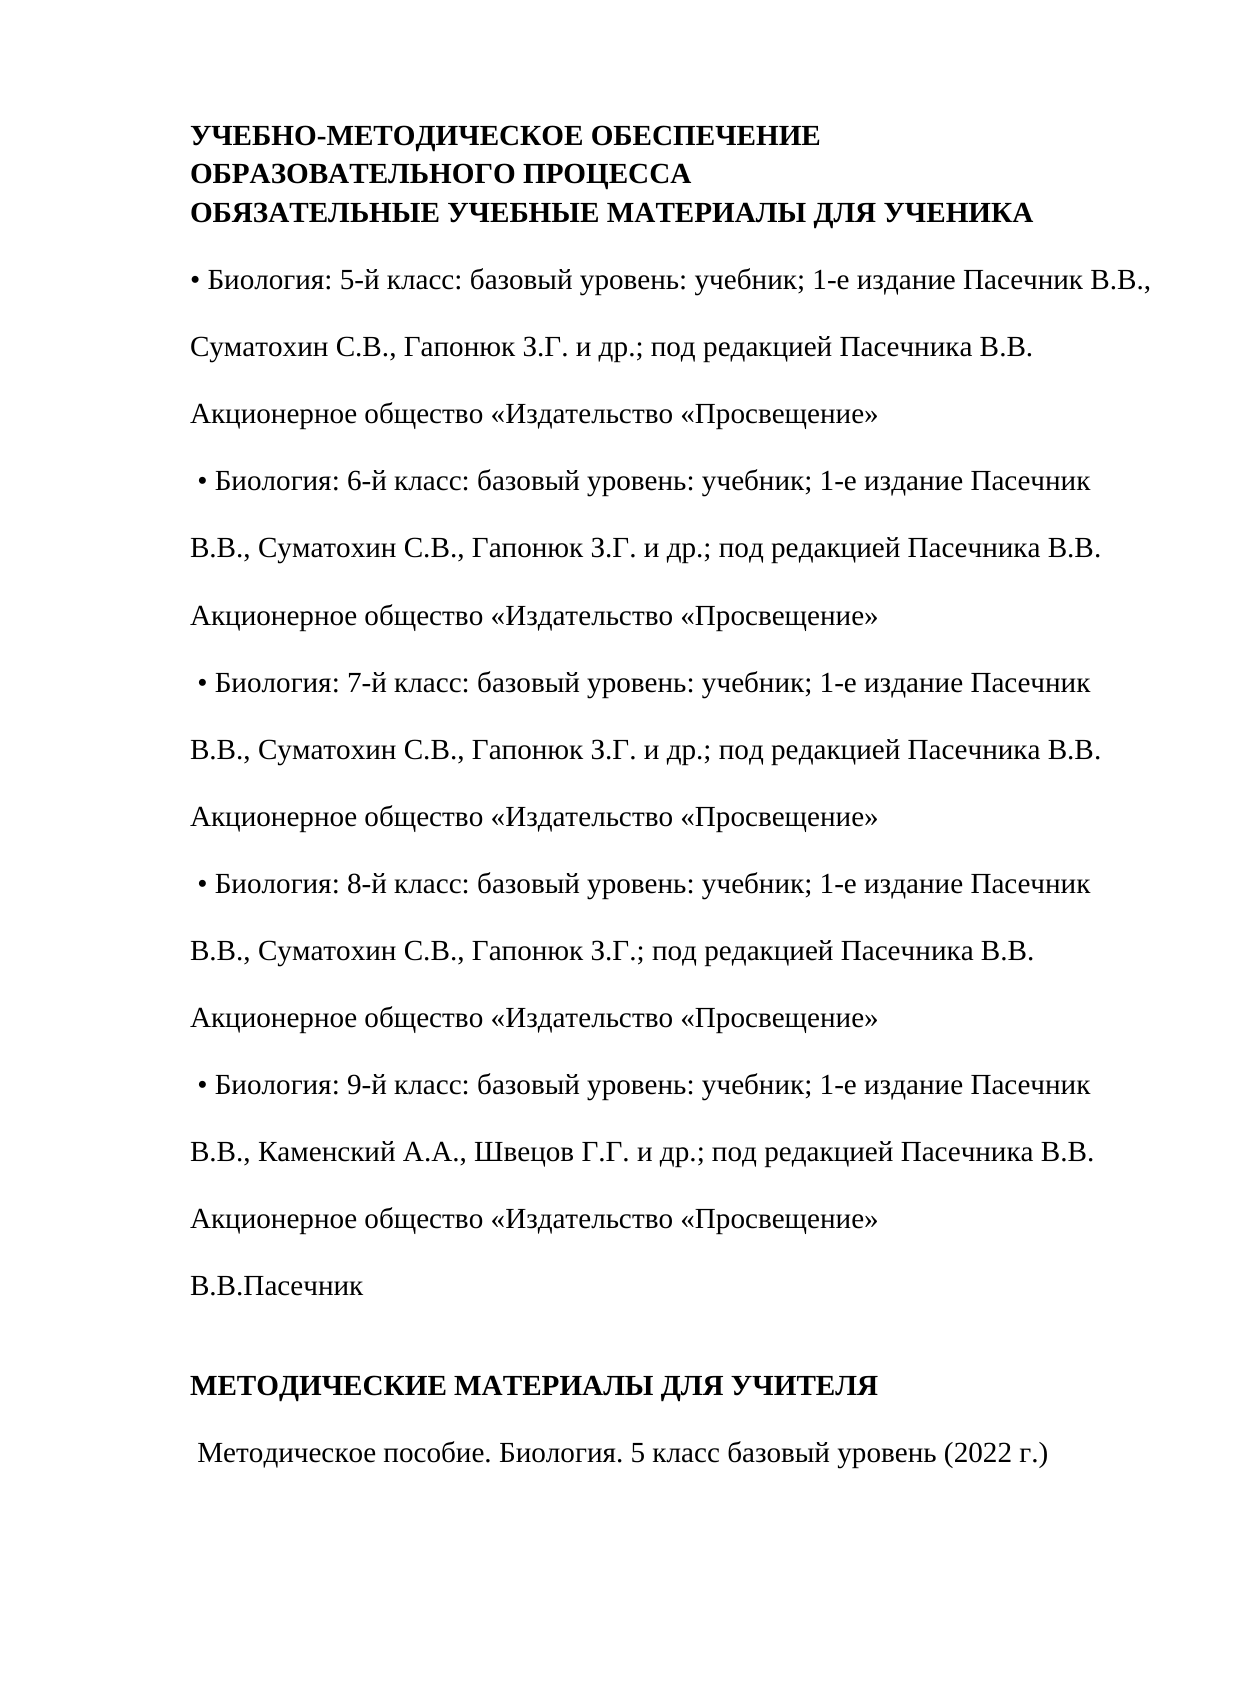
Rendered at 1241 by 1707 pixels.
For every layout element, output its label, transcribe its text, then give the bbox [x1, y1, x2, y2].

text • Биология: 5-й класс: базовый уровень: учебник; 1-е издание Пасечник В.В., Суматохин С.В., Гапонюк З.Г. и др.; под редакцией Пасечника В.В. Акционерное общество «Издательство «Просвещение» • Биология: 6-й класс: базовый уровень: учебник; 1-е издание Пасечник В.В., Суматохин С.В., Гапонюк З.Г. и др.; под редакцией Пасечника В.В. Акционерное общество «Издательство «Просвещение» • Биология: 7-й класс: базовый уровень: учебник; 1-е издание Пасечник В.В., Суматохин С.В., Гапонюк З.Г. и др.; под редакцией Пасечника В.В. Акционерное общество «Издательство «Просвещение» • Биология: 8-й класс: базовый уровень: учебник; 1-е издание Пасечник В.В., Суматохин С.В., Гапонюк З.Г.; под редакцией Пасечника В.В. Акционерное общество «Издательство «Просвещение» • Биология: 9-й класс: базовый уровень: учебник; 1-е издание Пасечник В.В., Каменский А.А., Швецов Г.Г. и др.; под редакцией Пасечника В.В. Акционерное общество «Издательство «Просвещение» [190, 262, 1152, 1235]
text В.В.Пасечник [190, 1268, 1152, 1302]
text Методическое пособие. Биология. 5 класс базовый уровень (2022 г.) [190, 1435, 1152, 1468]
text УЧЕБНО-МЕТОДИЧЕСКОЕ ОБЕСПЕЧЕНИЕ ОБРАЗОВАТЕЛЬНОГО ПРОЦЕССА [190, 118, 1152, 190]
text МЕТОДИЧЕСКИЕ МАТЕРИАЛЫ ДЛЯ УЧИТЕЛЯ [190, 1368, 1152, 1401]
text ОБЯЗАТЕЛЬНЫЕ УЧЕБНЫЕ МАТЕРИАЛЫ ДЛЯ УЧЕНИКА [190, 195, 1152, 229]
